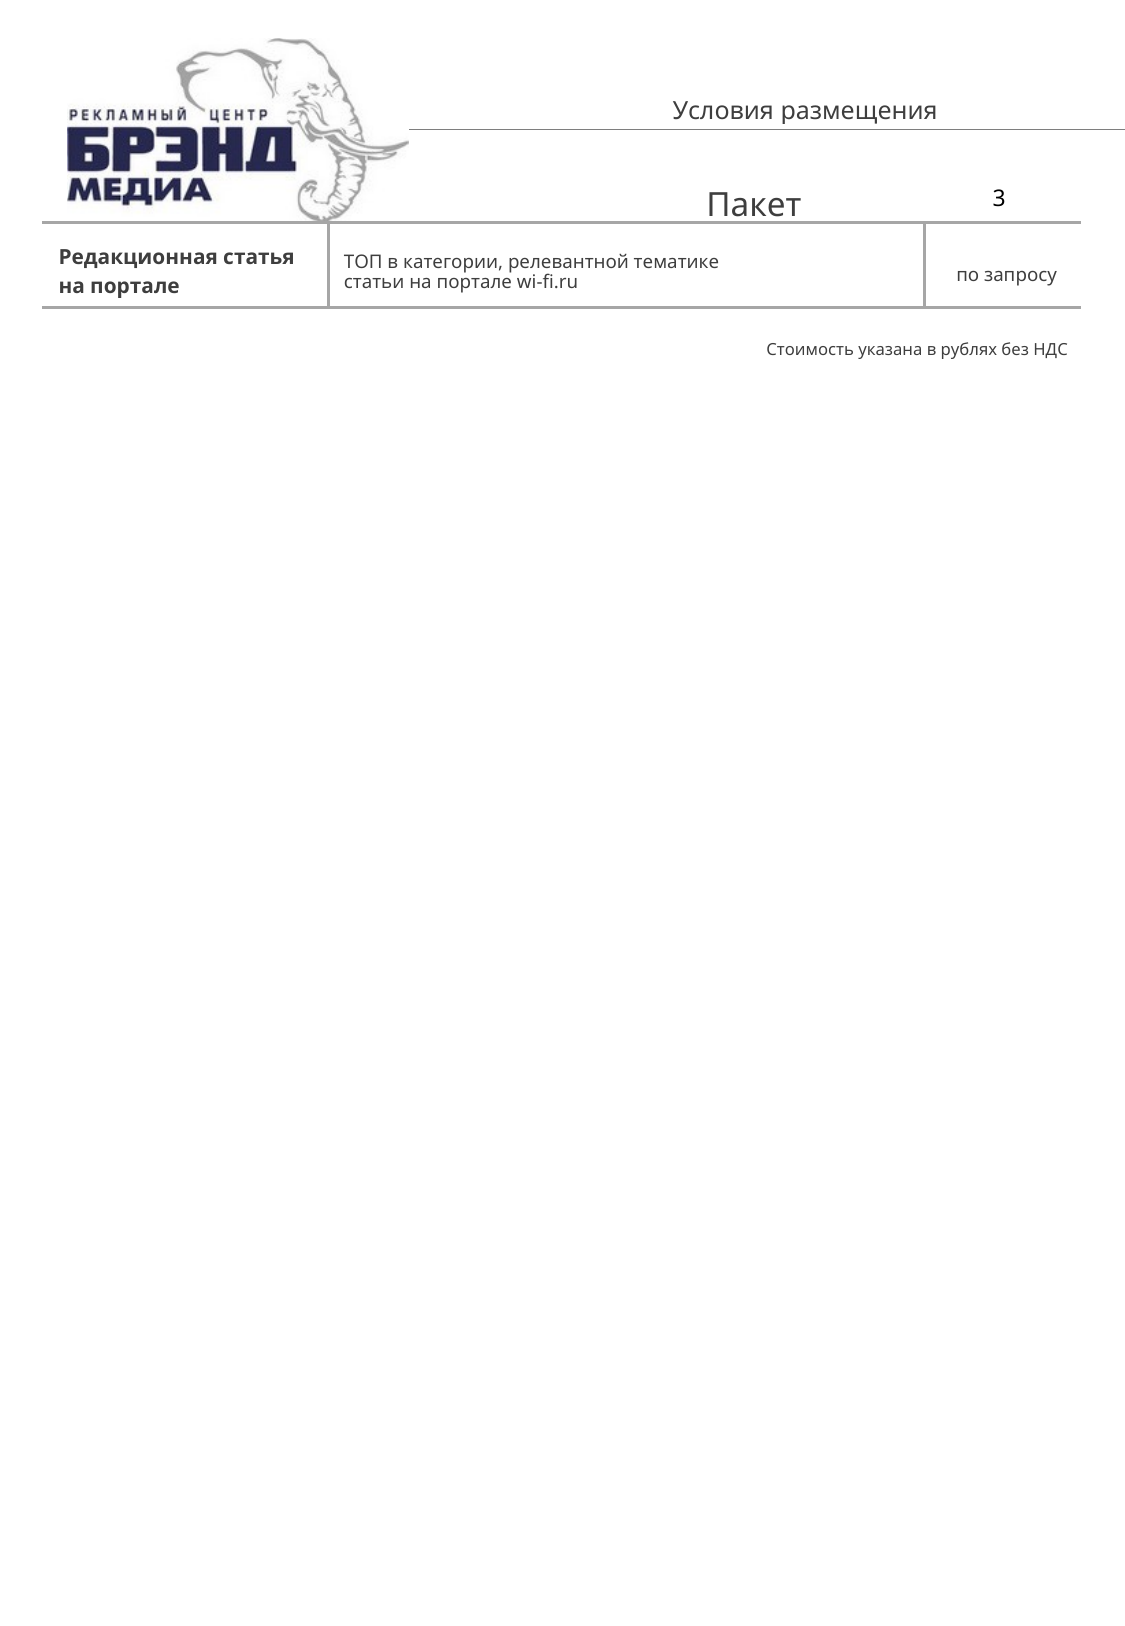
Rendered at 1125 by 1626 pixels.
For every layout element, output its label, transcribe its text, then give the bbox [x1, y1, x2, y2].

text Стоимость указана в рублях без НДС [29, 338, 1068, 361]
table_cell ТОП в категории, релевантной тематике статьи на портале wi-fi.ru [330, 224, 923, 306]
table_cell Редакционная статья на портале [42, 224, 327, 306]
table_cell по запросу [926, 224, 1081, 306]
picture [67, 38, 409, 221]
